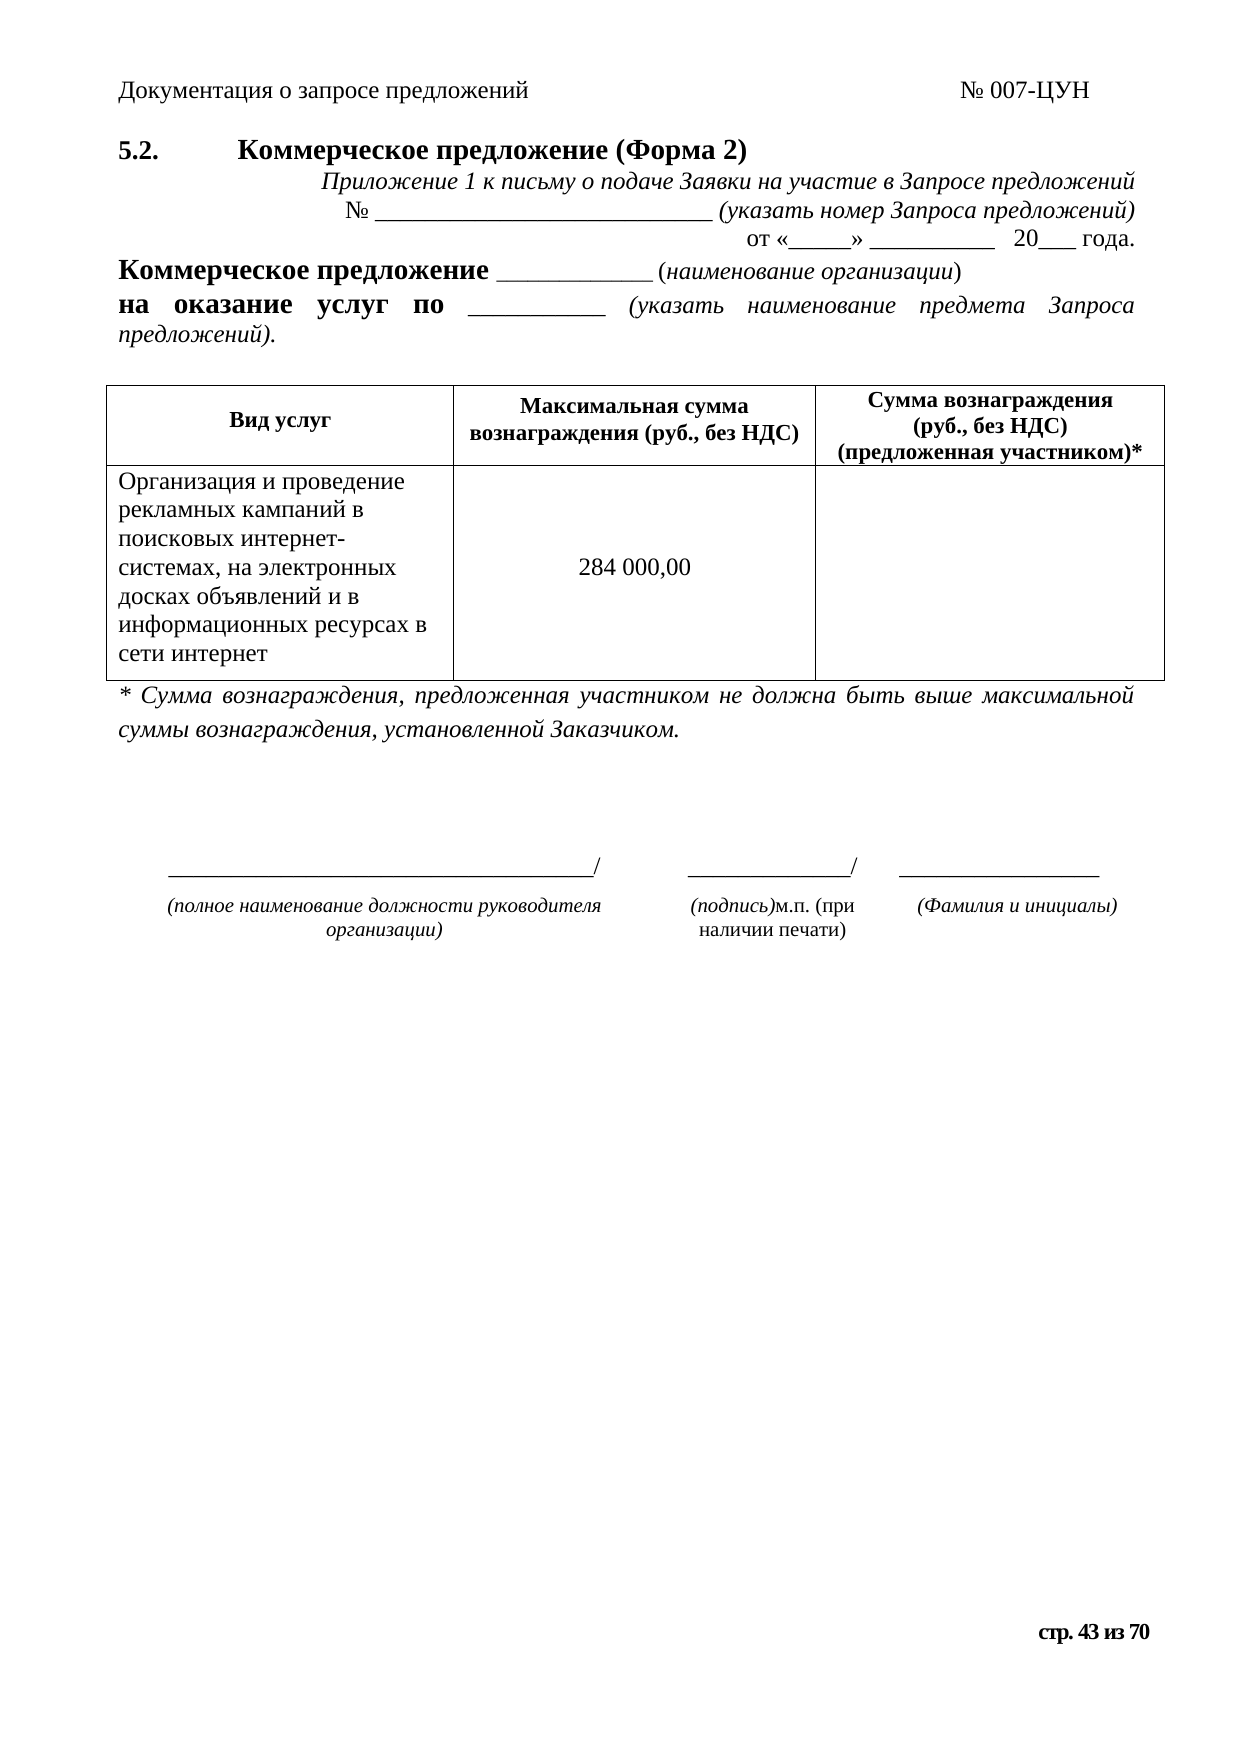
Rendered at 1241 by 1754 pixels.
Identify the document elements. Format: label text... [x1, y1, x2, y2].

table_cell (полное наименование должности руководителя организации) [122, 893, 657, 965]
table_header _____________/ [658, 842, 887, 892]
text Коммерческое предложение _______________ (наименование организации) [118, 252, 1135, 286]
text от «_____» __________ 20___ года. [118, 223, 1135, 252]
table_header Максимальная сумма вознаграждения (руб., без НДС) [454, 386, 815, 465]
text № ___________________________ (указать номер Запроса предложений) [118, 195, 1135, 223]
table_cell Организация и проведение рекламных кампаний в поисковых интернет-системах, на электронных досках объявлений и в информационных ресурсах в сети интернет [107, 466, 453, 679]
list * Сумма вознаграждения, предложенная участником не должна быть выше максимальной суммы вознаграждения, установленной Заказчиком. [118, 681, 1135, 742]
text Приложение 1 к письму о подаче Заявки на участие в Запросе предложений [118, 166, 1135, 195]
table_cell (Фамилия и инициалы) [888, 893, 1146, 965]
text на оказание услуг по ___________ (указать наименование предмета Запроса предложений). [118, 286, 1135, 348]
table_cell 284 000,00 [454, 466, 815, 679]
table_header __________________________________/ [122, 842, 657, 892]
table_cell (подпись)м.п. (при наличии печати) [658, 893, 887, 965]
table_cell [816, 466, 1164, 679]
table_header ________________ [888, 842, 1146, 892]
table_header Вид услуг [107, 386, 453, 465]
text Коммерческое предложение (Форма 2) [118, 132, 1135, 166]
table_header Сумма вознаграждения (руб., без НДС) (предложенная участником)* [816, 386, 1164, 465]
